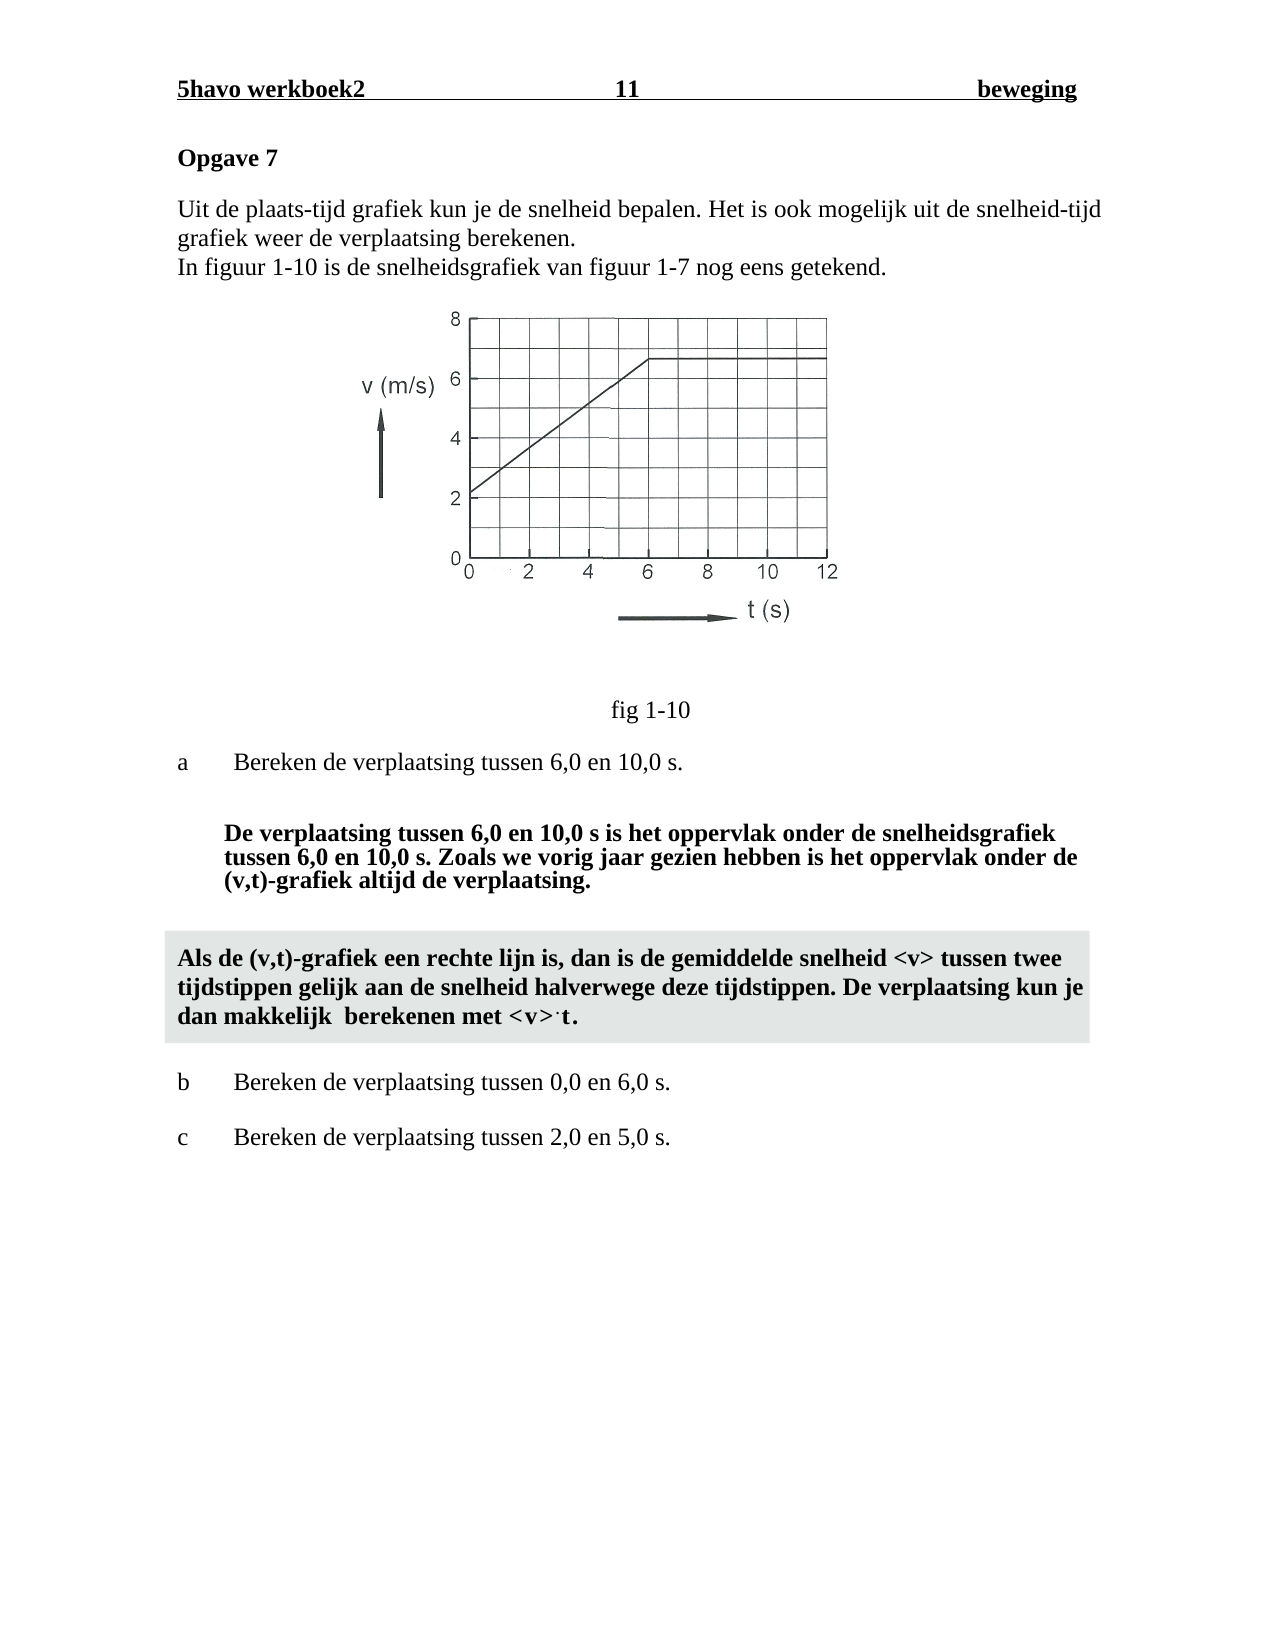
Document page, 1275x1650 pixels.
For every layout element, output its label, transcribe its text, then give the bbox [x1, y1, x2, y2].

text De verplaatsing tussen 6,0 en 10,0 s is het oppervlak onder de snelheidsgrafiek tussen 6,0 en 10,0 s. Zoals we vorig jaar gezien hebben is het oppervlak onder de (v,t)-grafiek altijd de verplaatsing. [224, 823, 1103, 893]
text Als de (v,t)-grafiek een rechte lijn is, dan is de gemiddelde snelheid <v> tussen twee tijdstippen gelijk aan de snelheid halverwege deze tijdstippen. De verplaatsing kun je dan makkelijk berekenen met <v>.t. [177, 943, 1103, 1030]
text b Bereken de verplaatsing tussen 0,0 en 6,0 s. [177, 1052, 674, 1100]
text Opgave 7 [177, 143, 1103, 172]
text Uit de plaats-tijd grafiek kun je de snelheid bepalen. Het is ook mogelijk uit de snelheid-tijd grafiek weer de verplaatsing berekenen. [177, 194, 1103, 252]
picture [352, 298, 846, 646]
text c Bereken de verplaatsing tussen 2,0 en 5,0 s. [177, 1122, 674, 1151]
text In figuur 1-10 is de snelheidsgrafiek van figuur 1-7 nog eens getekend. [177, 252, 1103, 281]
text a Bereken de verplaatsing tussen 6,0 en 10,0 s. [177, 747, 1103, 775]
text fig 1-10 [611, 695, 1103, 724]
